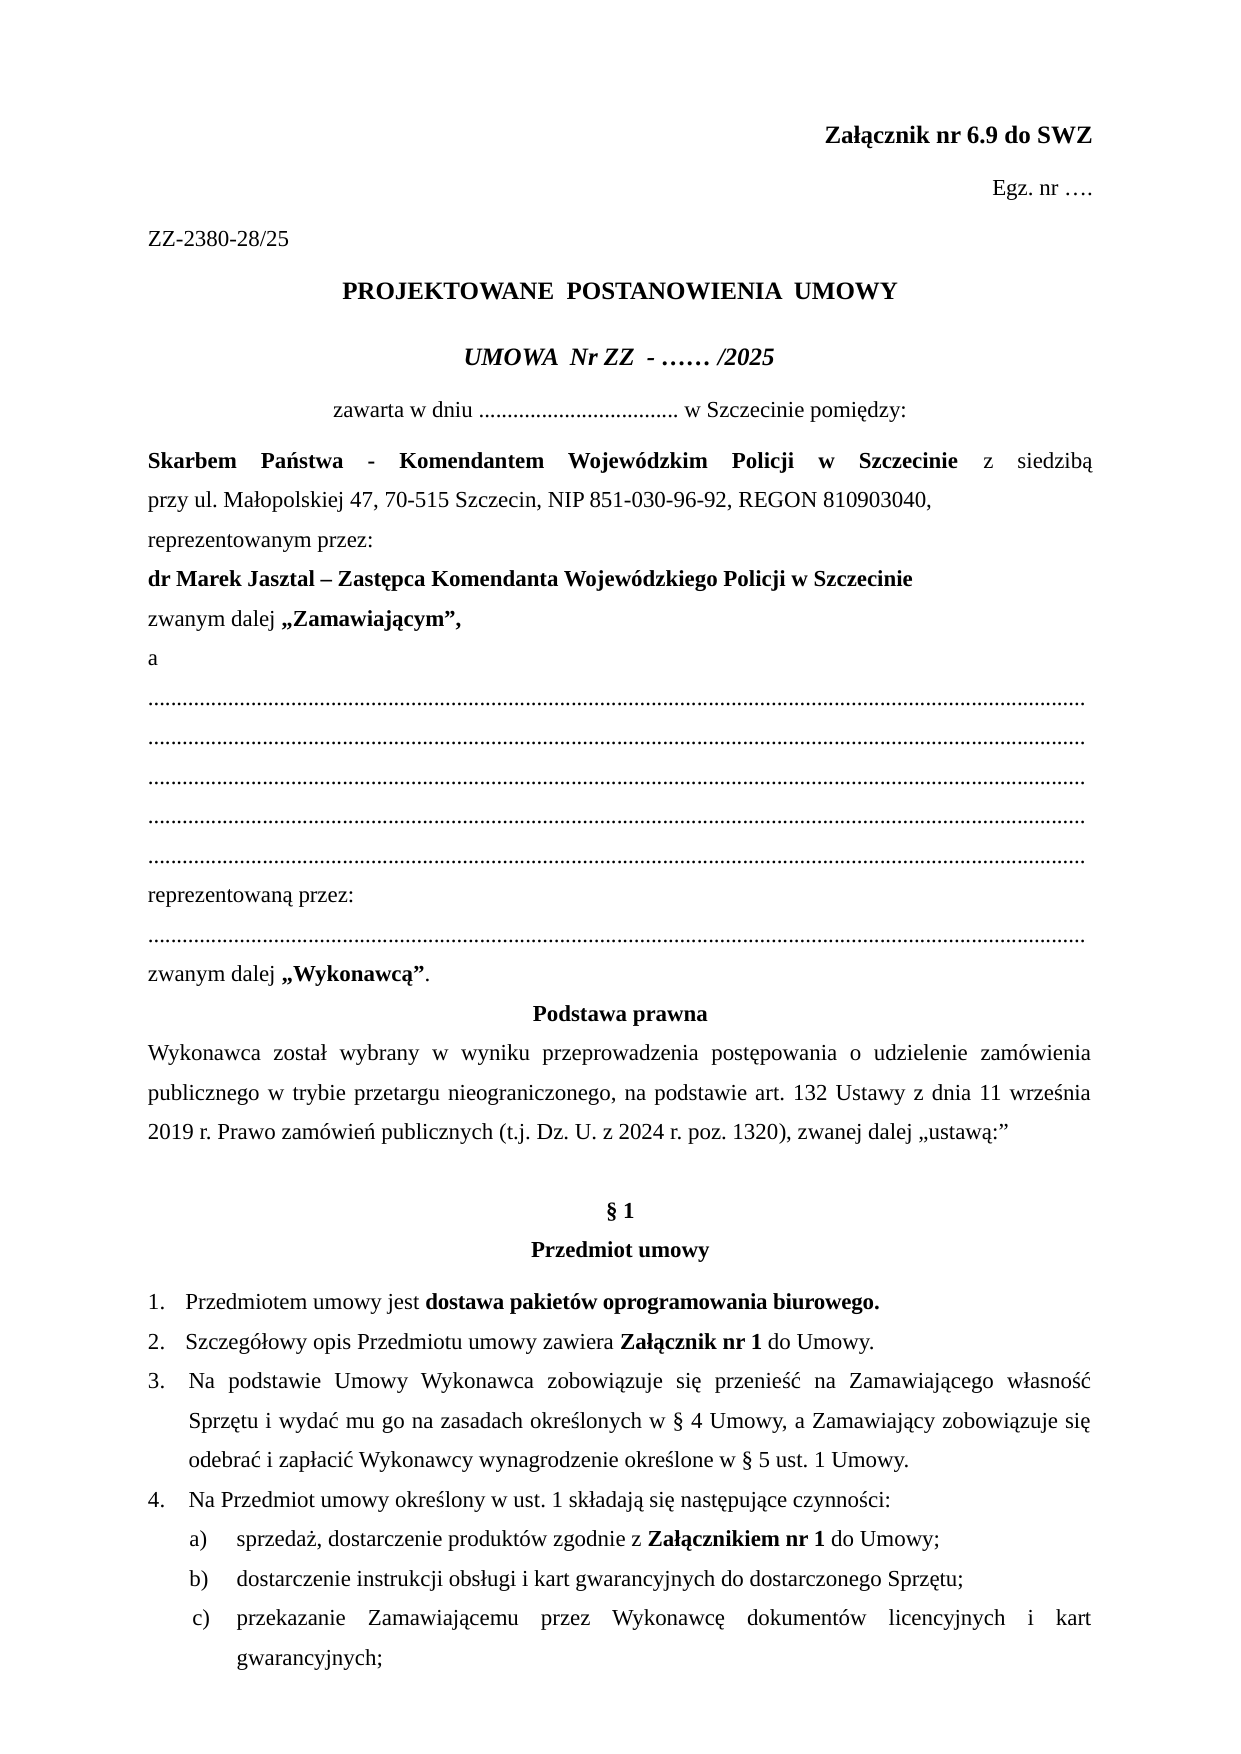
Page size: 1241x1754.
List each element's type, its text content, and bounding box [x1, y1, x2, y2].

list Przedmiotem umowy jest dostawa pakietów oprogramowania biurowego. [148, 1288, 1092, 1315]
text zwanym dalej „Zamawiającym”, [148, 605, 1092, 631]
text a [148, 644, 1092, 671]
list Na Przedmiot umowy określony w ust. 1 składają się następujące czynności: [148, 1486, 1092, 1512]
text Skarbem Państwa - Komendantem Wojewódzkim Policji w Szczecinie z siedzibą przy ul. Małopolskiej 47, 70-515 Szczecin, NIP 851-030-96-92, REGON 810903040, [148, 447, 1092, 513]
text dr Marek Jasztal – Zastępca Komendanta Wojewódzkiego Policji w Szczecinie [148, 565, 1092, 592]
list przekazanie Zamawiającemu przez Wykonawcę dokumentów licencyjnych i kart gwarancyjnych; [192, 1604, 1092, 1670]
text reprezentowanym przez: [148, 526, 1092, 552]
text .................................................................................................................................................................... [148, 921, 1092, 947]
text .................................................................................................................................................................................................................................................................................................................................................................................................................................................................................................................................................................................................................................................................................................................................................................................................................................................... [148, 684, 1092, 868]
text § 1 [148, 1197, 1092, 1223]
text UMOWA Nr ZZ - …… /2025 [148, 342, 1092, 371]
text Podstawa prawna [148, 999, 1092, 1026]
list dostarczenie instrukcji obsługi i kart gwarancyjnych do dostarczonego Sprzętu; [189, 1565, 1092, 1591]
list Szczegółowy opis Przedmiotu umowy zawiera Załącznik nr 1 do Umowy. [148, 1328, 1092, 1354]
text zawarta w dniu ................................... w Szczecinie pomiędzy: [148, 396, 1092, 422]
text Przedmiot umowy [148, 1236, 1092, 1263]
text PROJEKTOWANE POSTANOWIENIA UMOWY [148, 276, 1092, 305]
list sprzedaż, dostarczenie produktów zgodnie z Załącznikiem nr 1 do Umowy; [189, 1525, 1092, 1552]
text Załącznik nr 6.9 do SWZ [148, 120, 1092, 149]
text ZZ-2380-28/25 [148, 225, 1092, 251]
text Wykonawca został wybrany w wyniku przeprowadzenia postępowania o udzielenie zamówienia publicznego w trybie przetargu nieograniczonego, na podstawie art. 132 Ustawy z dnia 11 września 2019 r. Prawo zamówień publicznych (t.j. Dz. U. z 2024 r. poz. 1320), zwanej dalej „ustawą:” [148, 1039, 1092, 1144]
text Egz. nr …. [148, 174, 1092, 200]
list Na podstawie Umowy Wykonawca zobowiązuje się przenieść na Zamawiającego własność Sprzętu i wydać mu go na zasadach określonych w § 4 Umowy, a Zamawiający zobowiązuje się odebrać i zapłacić Wykonawcy wynagrodzenie określone w § 5 ust. 1 Umowy. [148, 1367, 1092, 1473]
text reprezentowaną przez: [148, 881, 1092, 907]
text zwanym dalej „Wykonawcą”. [148, 960, 1092, 986]
